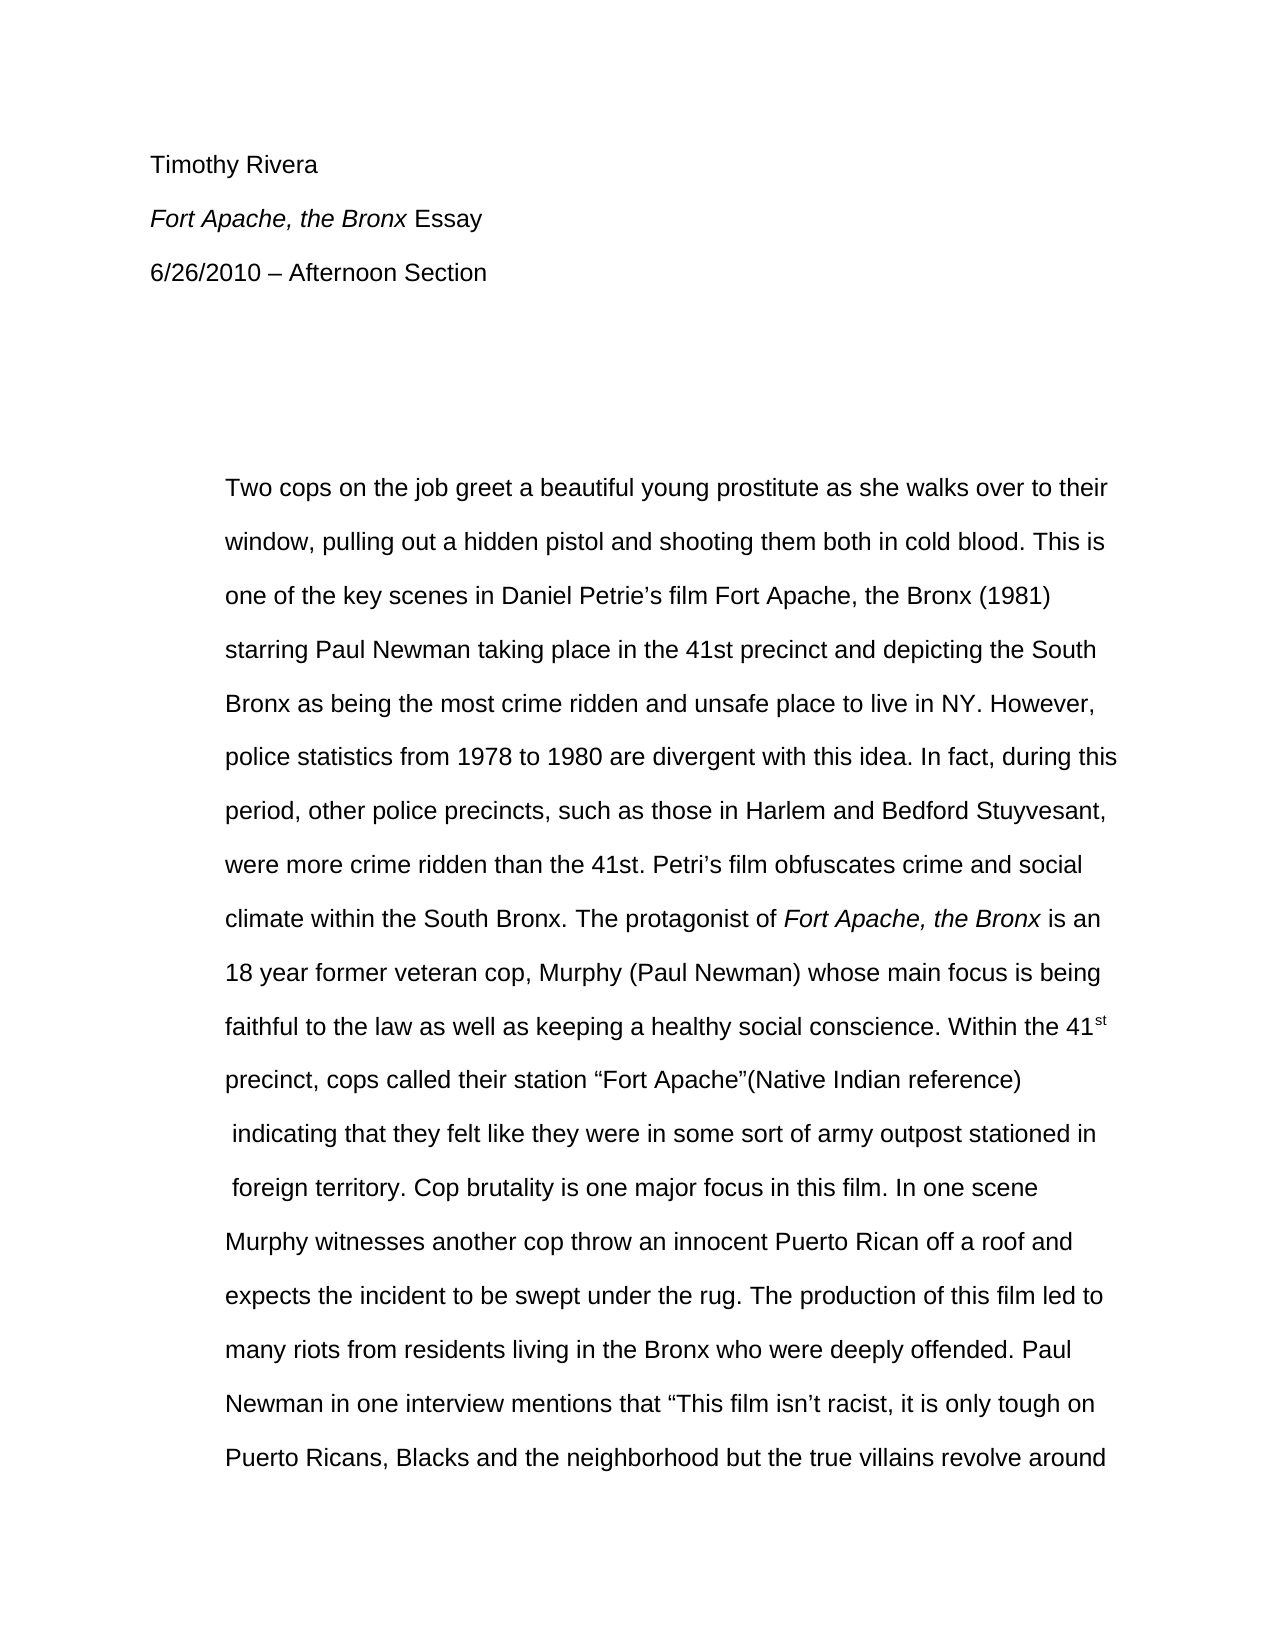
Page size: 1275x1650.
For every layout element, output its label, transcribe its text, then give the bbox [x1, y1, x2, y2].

text many riots from residents living in the Bronx who were deeply offended. Paul [225, 1335, 1125, 1363]
text Murphy witnesses another cop throw an innocent Puerto Rican off a roof and [225, 1227, 1125, 1256]
text Newman in one interview mentions that “This film isn’t racist, it is only tough on [225, 1389, 1125, 1417]
text climate within the South Bronx. The protagonist of Fort Apache, the Bronx is an [225, 904, 1125, 933]
text 18 year former veteran cop, Murphy (Paul Newman) whose main focus is being [225, 958, 1125, 987]
text Timothy Rivera [150, 150, 1125, 179]
text were more crime ridden than the 41st. Petri’s film obfuscates crime and social [225, 850, 1125, 879]
text 6/26/2010 – Afternoon Section [150, 258, 1125, 286]
text one of the key scenes in Daniel Petrie’s film Fort Apache, the Bronx (1981) [225, 581, 1125, 609]
text faithful to the law as well as keeping a healthy social conscience. Within the 41st [225, 1012, 1125, 1040]
text Bronx as being the most crime ridden and unsafe place to live in NY. However, [225, 688, 1125, 717]
text foreign territory. Cop brutality is one major focus in this film. In one scene [225, 1173, 1125, 1202]
text starring Paul Newman taking place in the 41st precinct and depicting the South [225, 635, 1125, 663]
text Puerto Ricans, Blacks and the neighborhood but the true villains revolve around [225, 1442, 1125, 1471]
text period, other police precincts, such as those in Harlem and Bedford Stuyvesant, [225, 796, 1125, 825]
text window, pulling out a hidden pistol and shooting them both in cold blood. This is [225, 527, 1125, 556]
text Fort Apache, the Bronx Essay [150, 204, 1125, 233]
text Two cops on the job greet a beautiful young prostitute as she walks over to their [225, 473, 1125, 502]
text indicating that they felt like they were in some sort of army outpost stationed in [225, 1119, 1125, 1148]
text precinct, cops called their station “Fort Apache”(Native Indian reference) [225, 1066, 1125, 1094]
text expects the incident to be swept under the rug. The production of this film led to [225, 1281, 1125, 1310]
text police statistics from 1978 to 1980 are divergent with this idea. In fact, during this [225, 742, 1125, 771]
